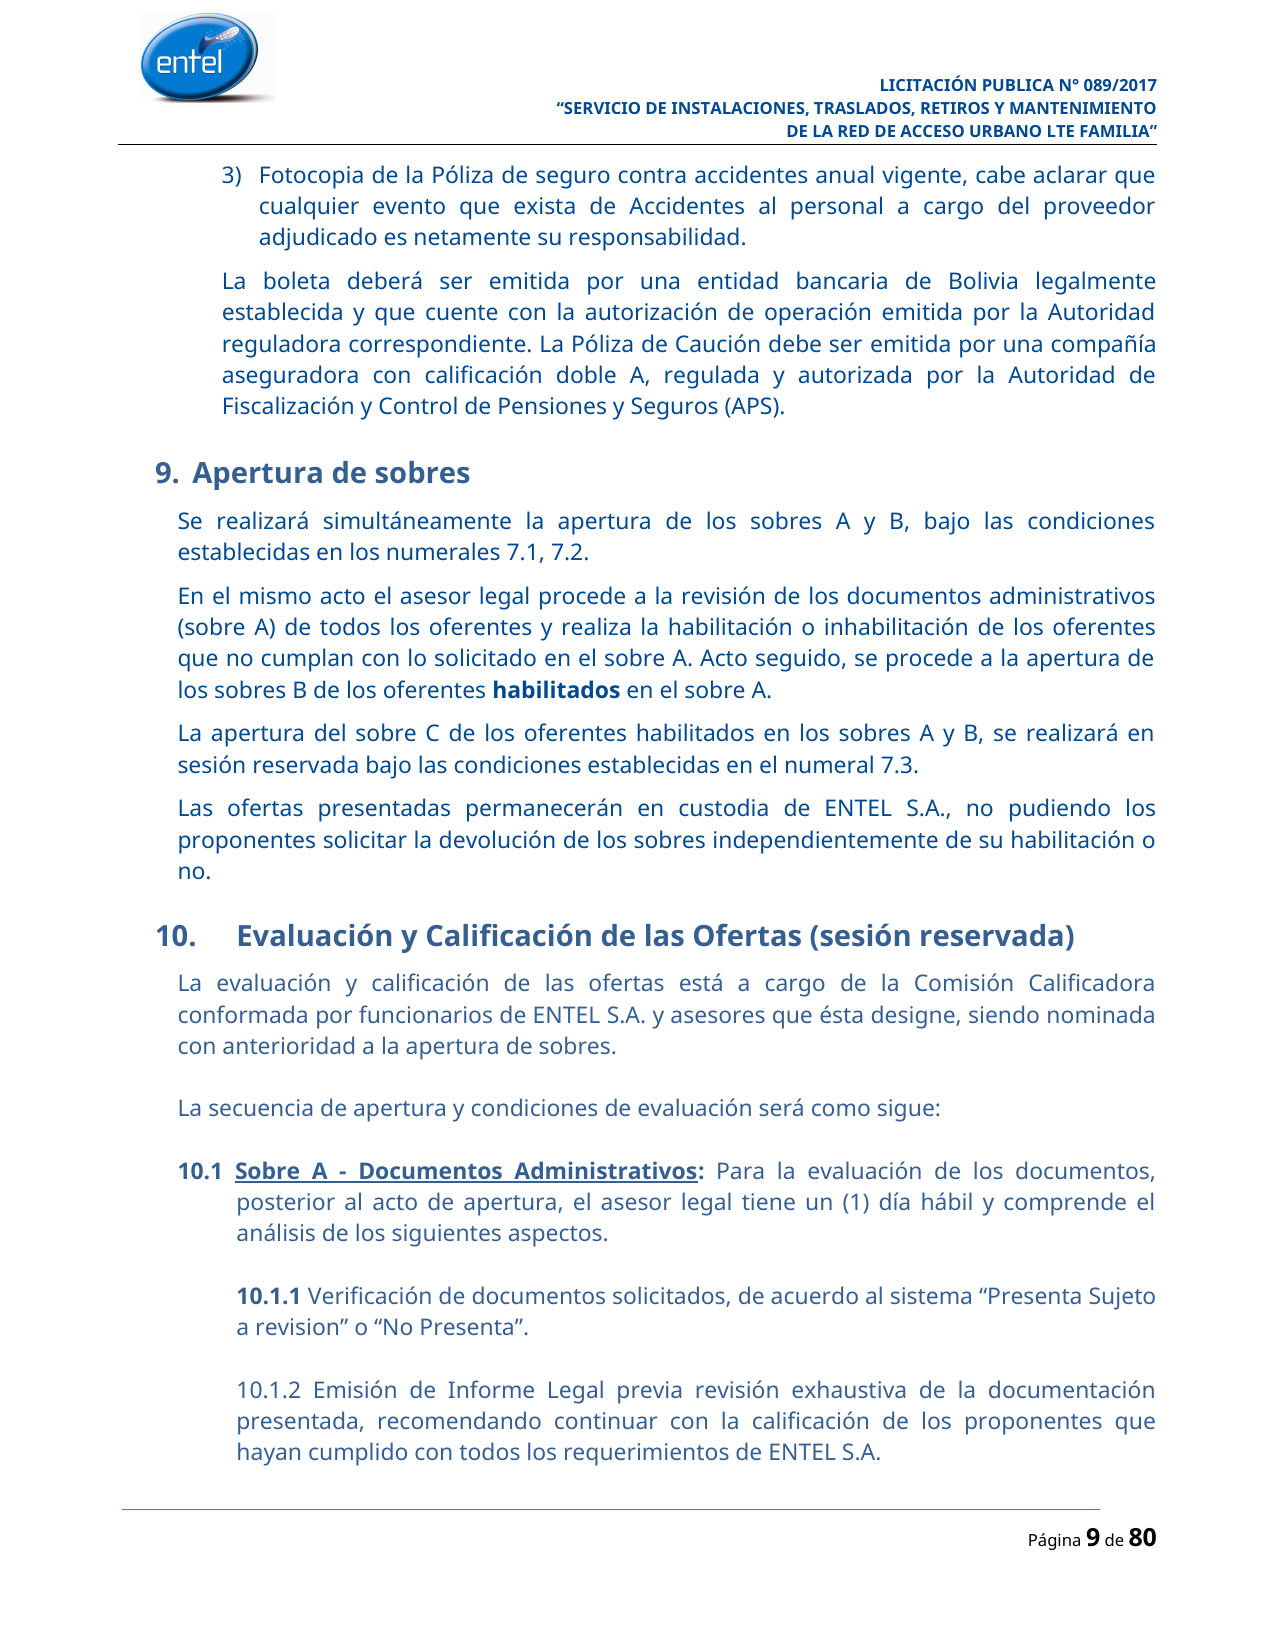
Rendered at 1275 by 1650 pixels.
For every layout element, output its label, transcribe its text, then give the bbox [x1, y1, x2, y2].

text 10.1 Sobre A - Documentos Administrativos: Para la evaluación de los documentos, posterior al acto de apertura, el asesor legal tiene un (1) día hábil y comprende el análisis de los siguientes aspectos. [177, 1155, 1157, 1249]
list Evaluación y Calificación de las Ofertas (sesión reservada) [155, 915, 1157, 955]
text La secuencia de apertura y condiciones de evaluación será como sigue: [177, 1092, 1157, 1124]
text Se realizará simultáneamente la apertura de los sobres A y B, bajo las condiciones establecidas en los numerales 7.1, 7.2. [177, 505, 1157, 567]
text 10.1.2 Emisión de Informe Legal previa revisión exhaustiva de la documentación presentada, recomendando continuar con la calificación de los proponentes que hayan cumplido con todos los requerimientos de ENTEL S.A. [236, 1374, 1157, 1467]
list Fotocopia de la Póliza de seguro contra accidentes anual vigente, cabe aclarar que cualquier evento que exista de Accidentes al personal a cargo del proveedor adjudicado es netamente su responsabilidad. [221, 159, 1157, 253]
text La boleta deberá ser emitida por una entidad bancaria de Bolivia legalmente establecida y que cuente con la autorización de operación emitida por la Autoridad reguladora correspondiente. La Póliza de Caución debe ser emitida por una compañía aseguradora con calificación doble A, regulada y autorizada por la Autoridad de Fiscalización y Control de Pensiones y Seguros (APS). [222, 265, 1157, 421]
text La evaluación y calificación de las ofertas está a cargo de la Comisión Calificadora conformada por funcionarios de ENTEL S.A. y asesores que ésta designe, siendo nominada con anterioridad a la apertura de sobres. [177, 967, 1157, 1061]
text La apertura del sobre C de los oferentes habilitados en los sobres A y B, se realizará en sesión reservada bajo las condiciones establecidas en el numeral 7.3. [177, 717, 1157, 780]
text 10.1.1 Verificación de documentos solicitados, de acuerdo al sistema “Presenta Sujeto a revision” o “No Presenta”. [236, 1280, 1157, 1342]
list Apertura de sobres [155, 453, 1157, 492]
text En el mismo acto el asesor legal procede a la revisión de los documentos administrativos (sobre A) de todos los oferentes y realiza la habilitación o inhabilitación de los oferentes que no cumplan con lo solicitado en el sobre A. Acto seguido, se procede a la apertura de los sobres B de los oferentes habilitados en el sobre A. [177, 580, 1157, 705]
picture [140, 11, 276, 103]
text Las ofertas presentadas permanecerán en custodia de ENTEL S.A., no pudiendo los proponentes solicitar la devolución de los sobres independientemente de su habilitación o no. [177, 792, 1157, 886]
